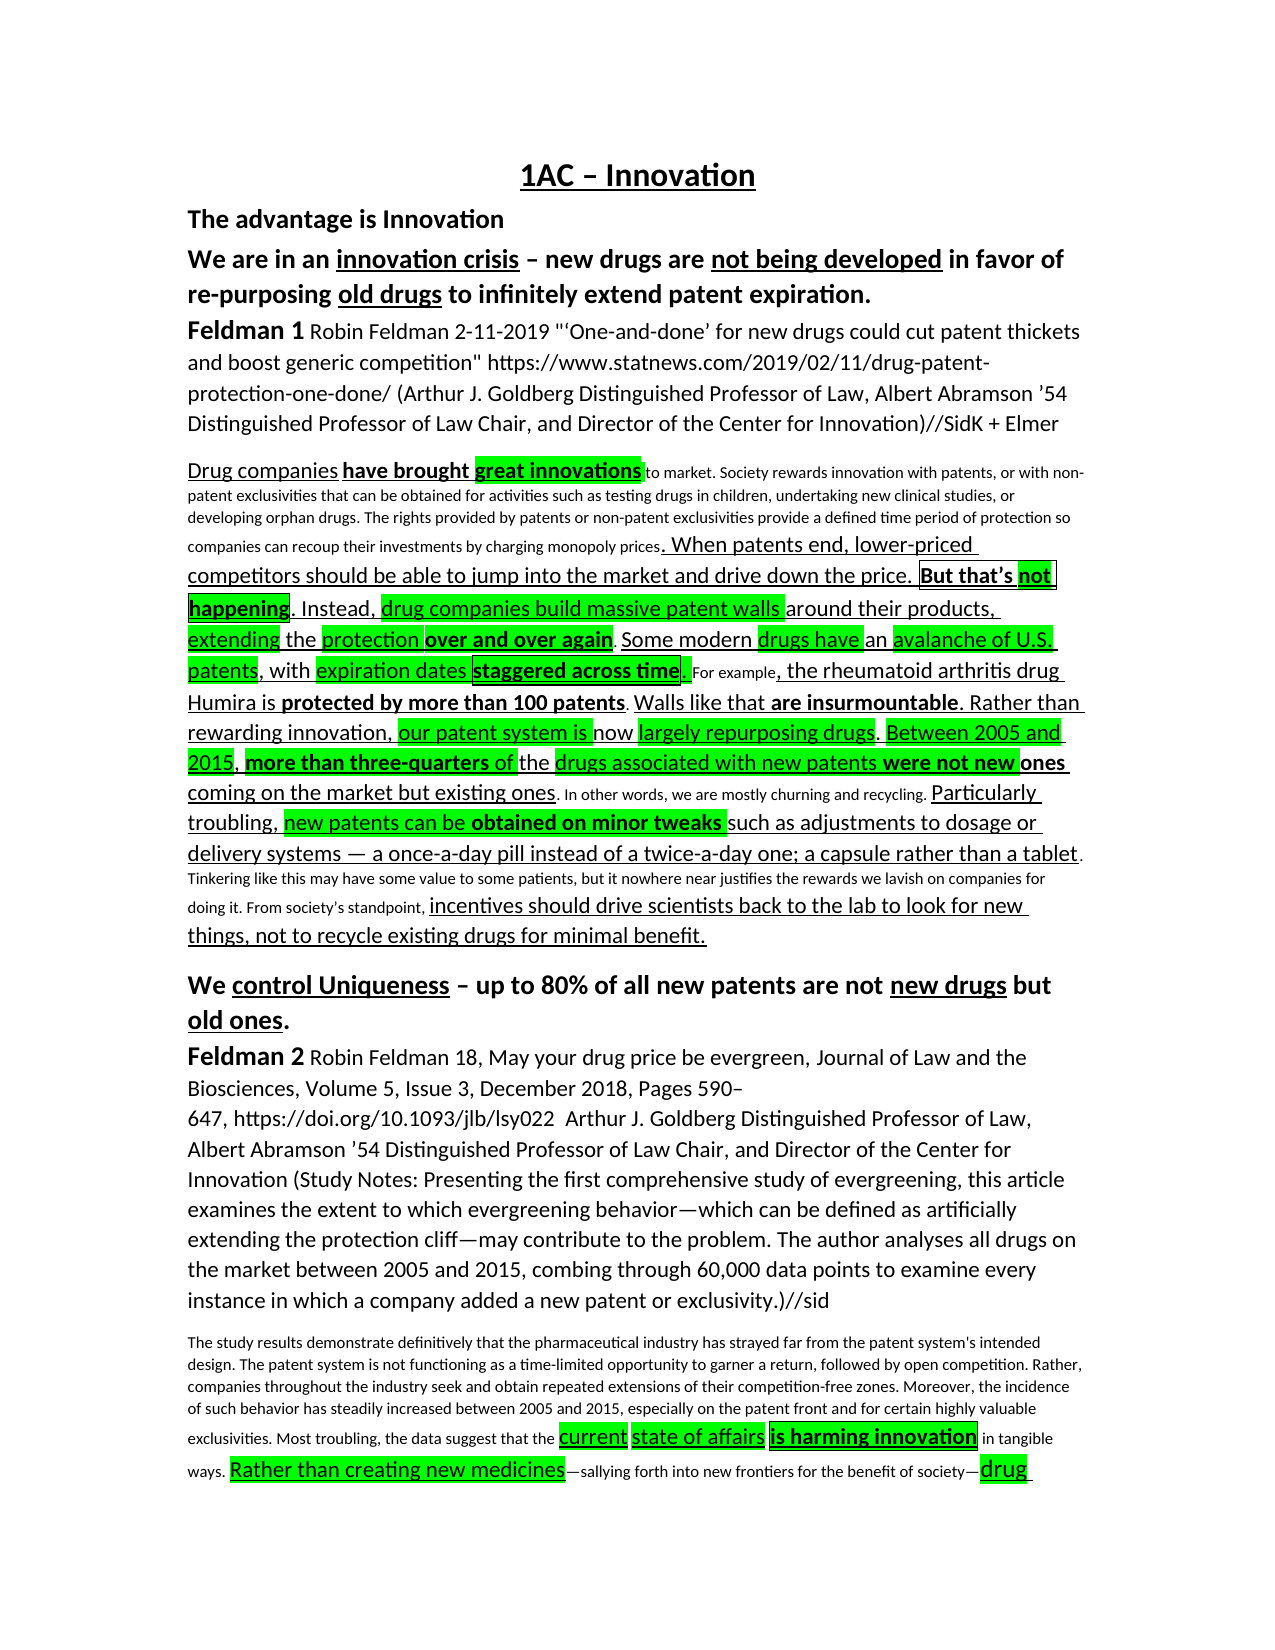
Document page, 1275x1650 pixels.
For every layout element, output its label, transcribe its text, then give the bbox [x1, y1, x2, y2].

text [187, 1333, 1087, 1484]
text Feldman 2 Robin Feldman 18, May your drug price be evergreen, Journal of Law and the Biosciences, Volume 5, Issue 3, December 2018, Pages 590–647, https://doi.org/10.1093/jlb/lsy022 Arthur J. Goldberg Distinguished Professor of Law, Albert Abramson ’54 Distinguished Professor of Law Chair, and Director of the Center for Innovation (Study Notes: Presenting the first comprehensive study of evergreening, this article examines the extent to which evergreening behavior—which can be defined as artificially extending the protection cliff—may contribute to the problem. The author analyses all drugs on the market between 2005 and 2015, combing through 60,000 data points to examine every instance in which a company added a new patent or exclusivity.)//sid [187, 1039, 1087, 1314]
text Drug companies have brought great innovations to market. Society rewards innovation with patents, or with non-patent exclusivities that can be obtained for activities such as testing drugs in children, undertaking new clinical studies, or developing orphan drugs. The rights provided by patents or non-patent exclusivities provide a defined time period of protection so companies can recoup their investments by charging monopoly prices. When patents end, lower-priced competitors should be able to jump into the market and drive down the price. But that’s not happening. Instead, drug companies build massive patent walls around their products, extending the protection over and over again. Some modern drugs have an avalanche of U.S. patents, with expiration dates staggered across time. For example, the rheumatoid arthritis drug Humira is protected by more than 100 patents. Walls like that are insurmountable. Rather than rewarding innovation, our patent system is now largely repurposing drugs. Between 2005 and 2015, more than three-quarters of the drugs associated with new patents were not new ones coming on the market but existing ones. In other words, we are mostly churning and recycling. Particularly troubling, new patents can be obtained on minor tweaks such as adjustments to dosage or delivery systems — a once-a-day pill instead of a twice-a-day one; a capsule rather than a tablet. Tinkering like this may have some value to some patients, but it nowhere near justifies the rewards we lavish on companies for doing it. From society’s standpoint, incentives should drive scientists back to the lab to look for new things, not to recycle existing drugs for minimal benefit. [187, 456, 1087, 949]
subtitle The advantage is Innovation [187, 202, 1087, 235]
subtitle We are in an innovation crisis – new drugs are not being developed in favor of re-purposing old drugs to infinitely extend patent expiration. [187, 242, 1087, 311]
subtitle We control Uniqueness – up to 80% of all new patents are not new drugs but old ones. [187, 968, 1087, 1037]
text Feldman 1 Robin Feldman 2-11-2019 "‘One-and-done’ for new drugs could cut patent thickets and boost generic competition" https://www.statnews.com/2019/02/11/drug-patent-protection-one-done/ (Arthur J. Goldberg Distinguished Professor of Law, Albert Abramson ’54 Distinguished Professor of Law Chair, and Director of the Center for Innovation)//SidK + Elmer [187, 313, 1087, 437]
subtitle 1AC – Innovation [187, 154, 1087, 195]
